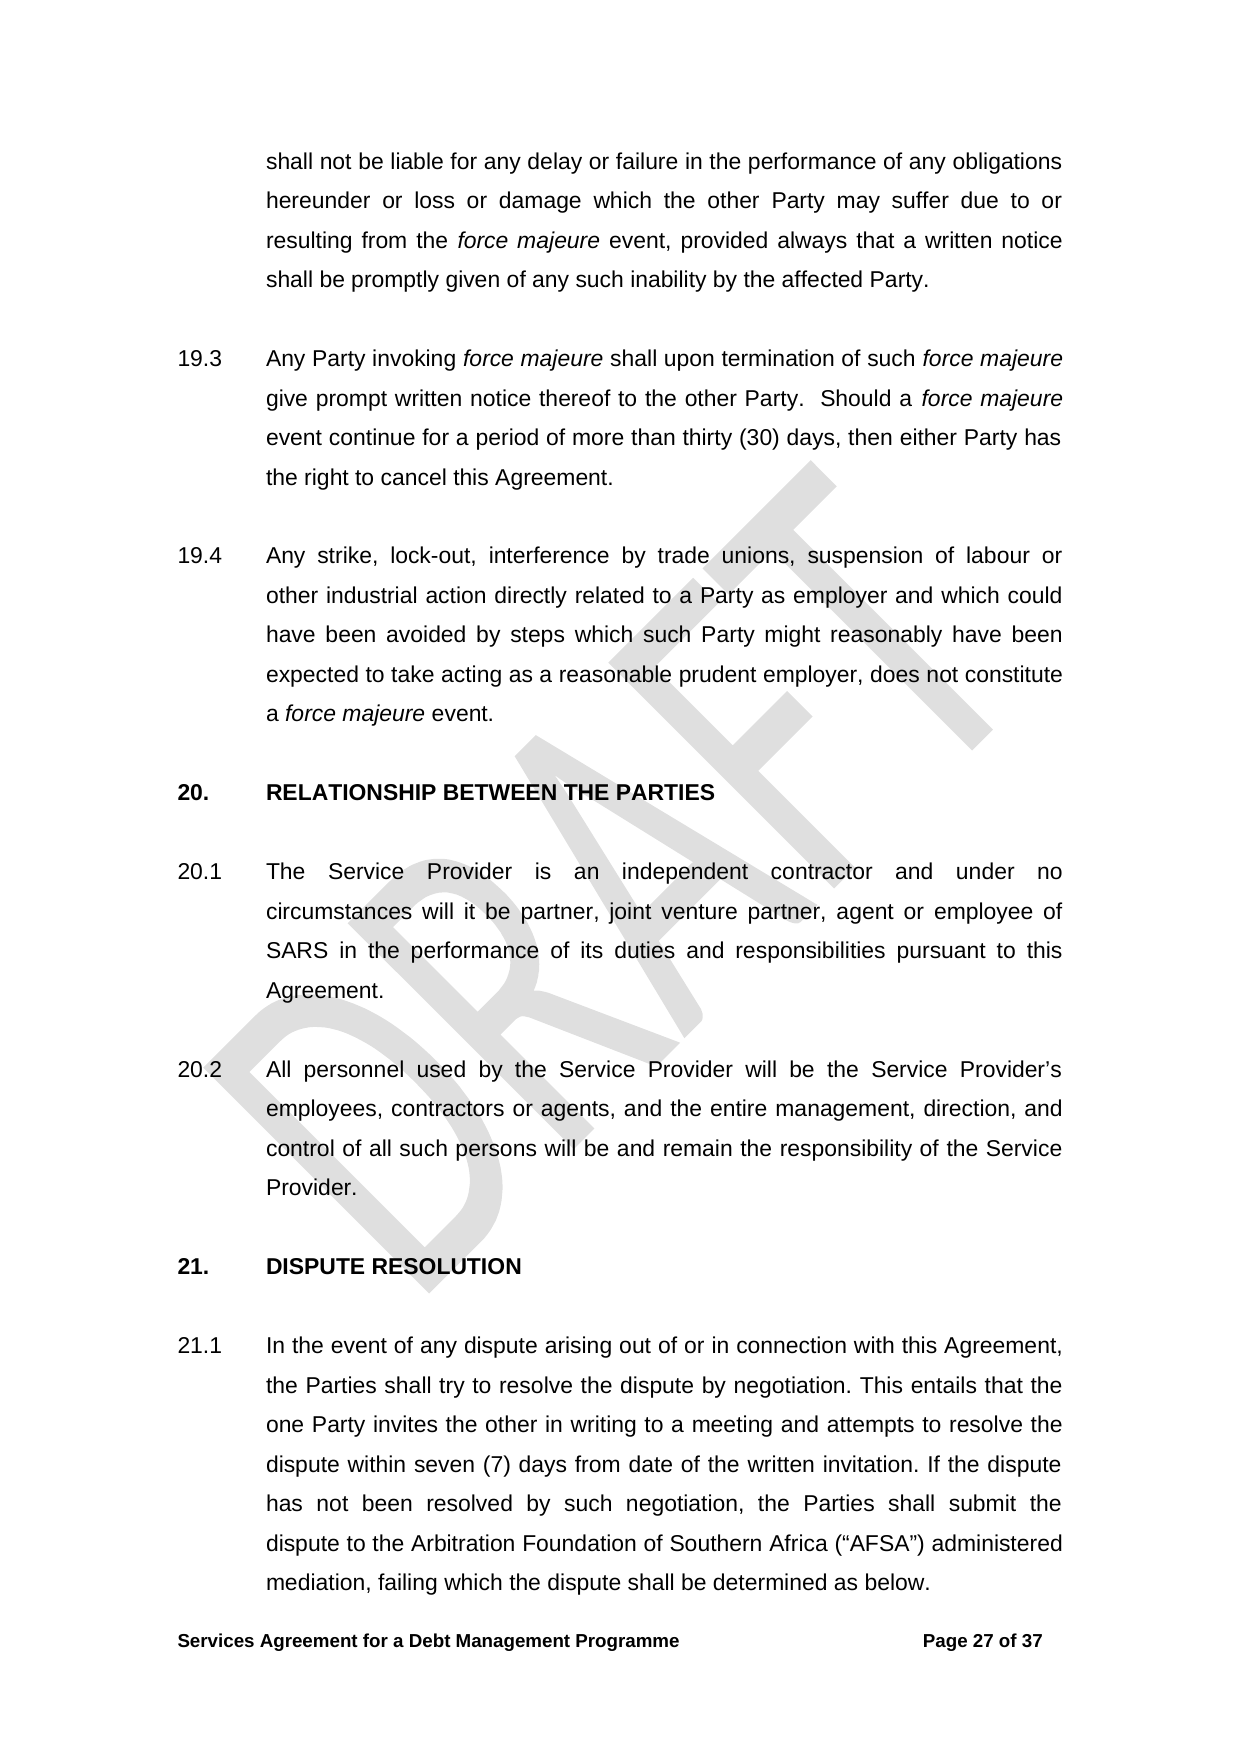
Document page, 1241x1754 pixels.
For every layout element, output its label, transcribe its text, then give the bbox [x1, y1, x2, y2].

list Any Party invoking force majeure shall upon termination of such force majeure give prompt written notice thereof to the other Party. Should a force majeure event continue for a period of more than thirty (30) days, then either Party has the right to cancel this Agreement. [177, 345, 1063, 490]
subtitle DISPUTE RESOLUTION [177, 1253, 1063, 1279]
list The Service Provider is an independent contractor and under no circumstances will it be partner, joint venture partner, agent or employee of SARS in the performance of its duties and responsibilities pursuant to this Agreement. [177, 858, 1063, 1003]
subtitle RELATIONSHIP BETWEEN THE PARTIES [177, 779, 1063, 806]
list All personnel used by the Service Provider will be the Service Provider’s employees, contractors or agents, and the entire management, direction, and control of all such persons will be and remain the responsibility of the Service Provider. [177, 1056, 1063, 1201]
list Any strike, lock-out, interference by trade unions, suspension of labour or other industrial action directly related to a Party as employer and which could have been avoided by steps which such Party might reasonably have been expected to take acting as a reasonable prudent employer, does not constitute a force majeure event. [177, 542, 1063, 727]
list In the event of any dispute arising out of or in connection with this Agreement, the Parties shall try to resolve the dispute by negotiation. This entails that the one Party invites the other in writing to a meeting and attempts to resolve the dispute within seven (7) days from date of the written invitation. If the dispute has not been resolved by such negotiation, the Parties shall submit the dispute to the Arbitration Foundation of Southern Africa (“AFSA”) administered mediation, failing which the dispute shall be determined as below. [177, 1332, 1063, 1595]
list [177, 148, 1063, 292]
